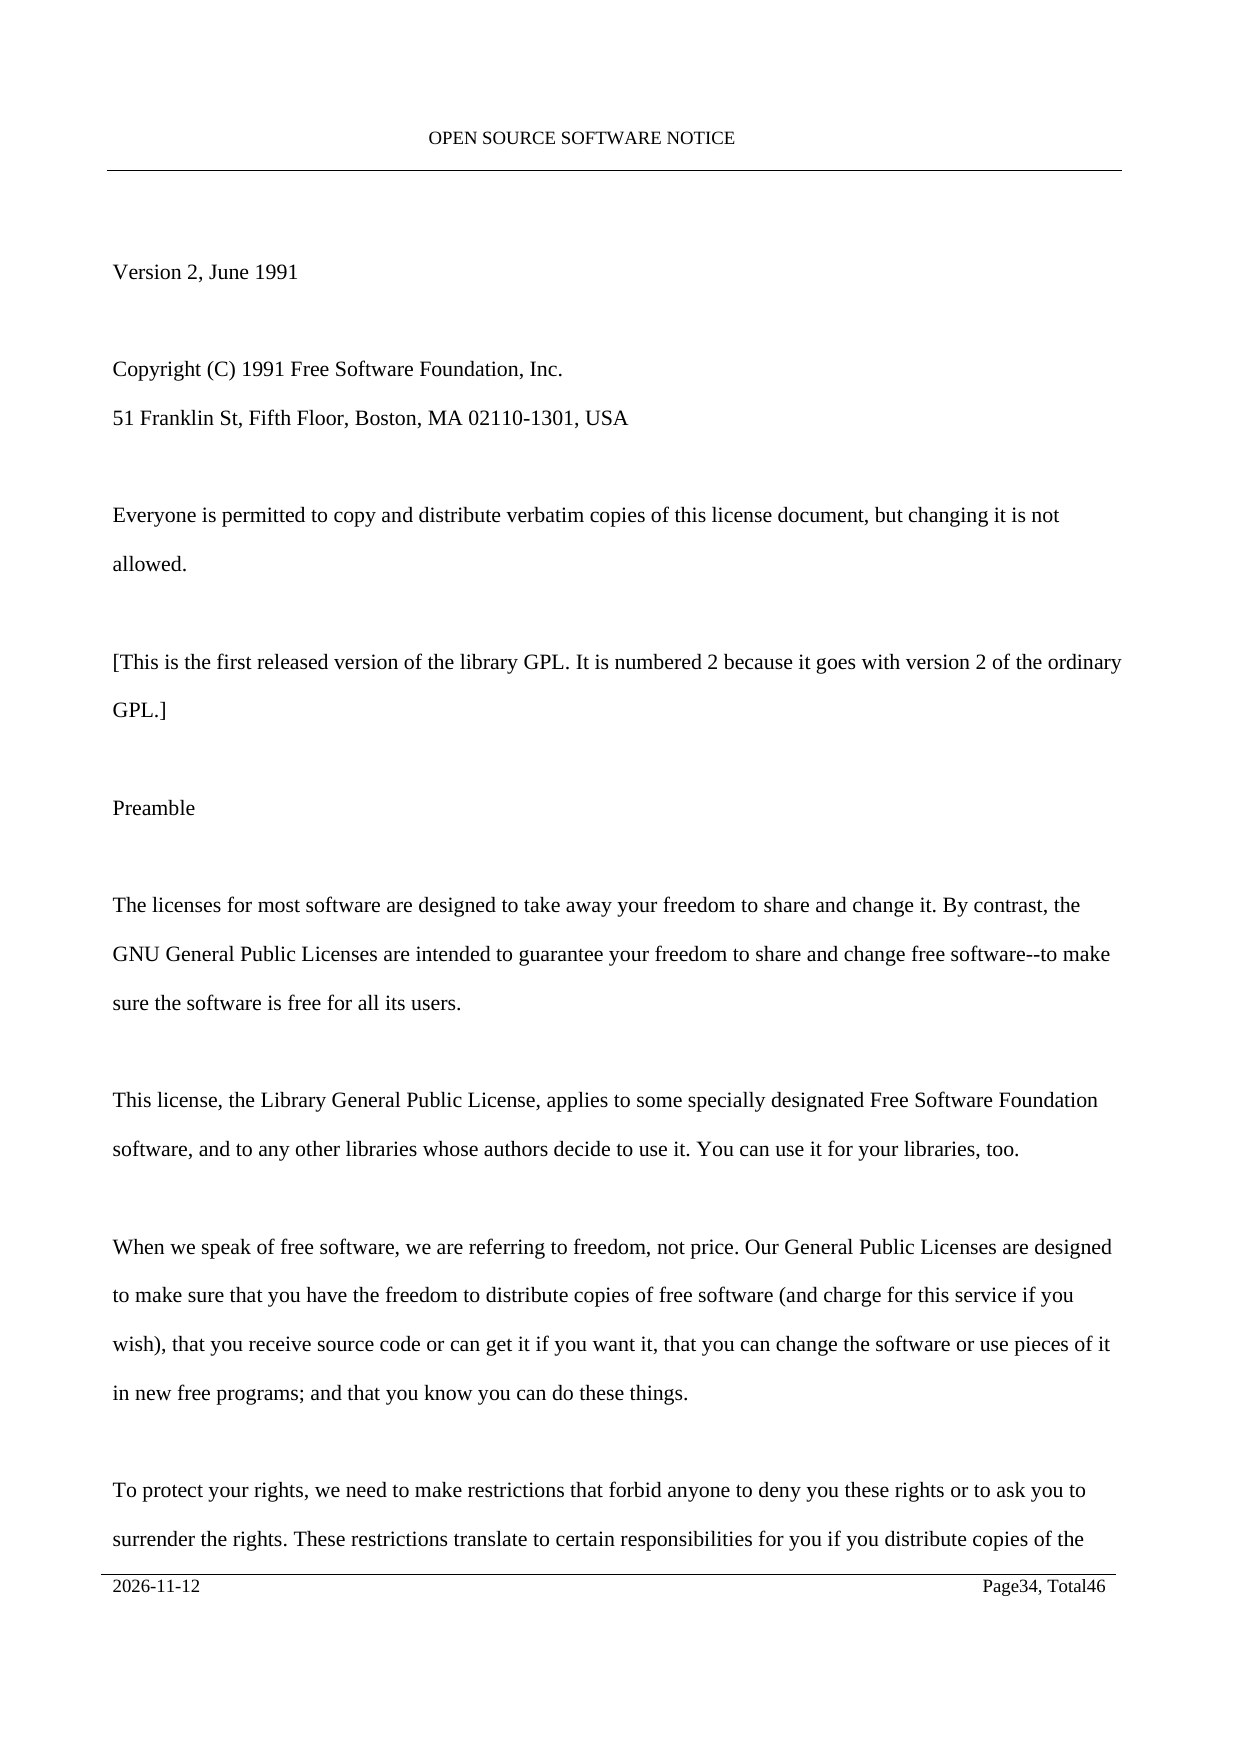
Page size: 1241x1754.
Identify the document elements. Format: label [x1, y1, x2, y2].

text [112, 206, 1128, 1555]
